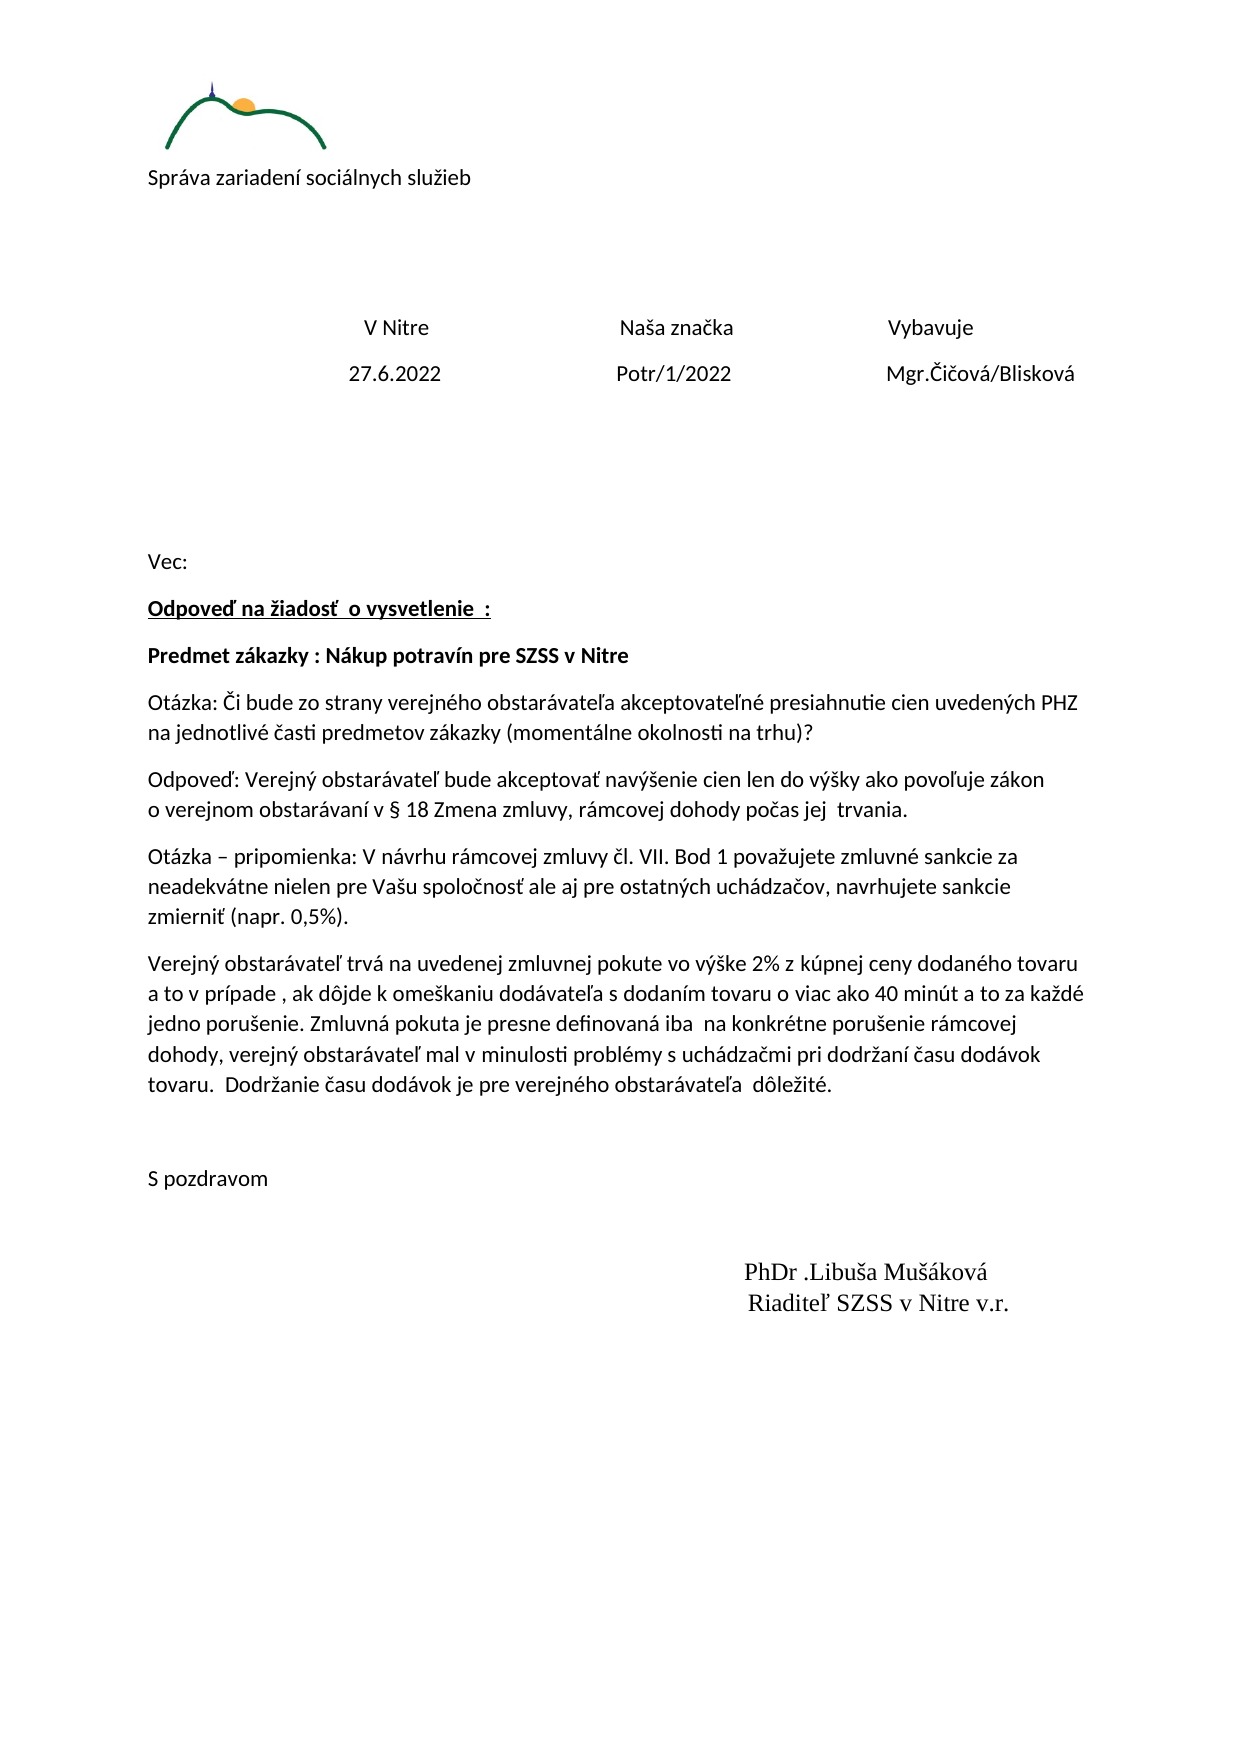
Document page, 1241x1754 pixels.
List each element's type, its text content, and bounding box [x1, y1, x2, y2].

text PhDr .Libuša Mušáková [148, 1257, 1093, 1286]
picture [147, 73, 340, 163]
text Odpoveď: Verejný obstarávateľ bude akceptovať navýšenie cien len do výšky ako povoľuje zákon o verejnom obstarávaní v § 18 Zmena zmluvy, rámcovej dohody počas jej trvania. [148, 765, 1093, 823]
text Verejný obstarávateľ trvá na uvedenej zmluvnej pokute vo výške 2% z kúpnej ceny dodaného tovaru a to v prípade , ak dôjde k omeškaniu dodávateľa s dodaním tovaru o viac ako 40 minút a to za každé jedno porušenie. Zmluvná pokuta je presne definovaná iba na konkrétne porušenie rámcovej dohody, verejný obstarávateľ mal v minulosti problémy s uchádzačmi pri dodržaní času dodávok tovaru. Dodržanie času dodávok je pre verejného obstarávateľa dôležité. [148, 949, 1093, 1098]
text 27.6.2022 Potr/1/2022 Mgr.Čičová/Blisková [148, 359, 1093, 387]
text Riaditeľ SZSS v Nitre v.r. [148, 1288, 1093, 1317]
text Odpoveď na žiadosť o vysvetlenie : [148, 594, 1093, 622]
text Vec: [148, 547, 1093, 575]
text Predmet zákazky : Nákup potravín pre SZSS v Nitre [148, 641, 1093, 669]
text Otázka – pripomienka: V návrhu rámcovej zmluvy čl. VII. Bod 1 považujete zmluvné sankcie za neadekvátne nielen pre Vašu spoločnosť ale aj pre ostatných uchádzačov, navrhujete sankcie zmierniť (napr. 0,5%). [148, 842, 1093, 930]
text S pozdravom [148, 1164, 1093, 1192]
text Otázka: Či bude zo strany verejného obstarávateľa akceptovateľné presiahnutie cien uvedených PHZ na jednotlivé časti predmetov zákazky (momentálne okolnosti na trhu)? [148, 688, 1093, 746]
text V Nitre Naša značka Vybavuje [148, 313, 1093, 341]
